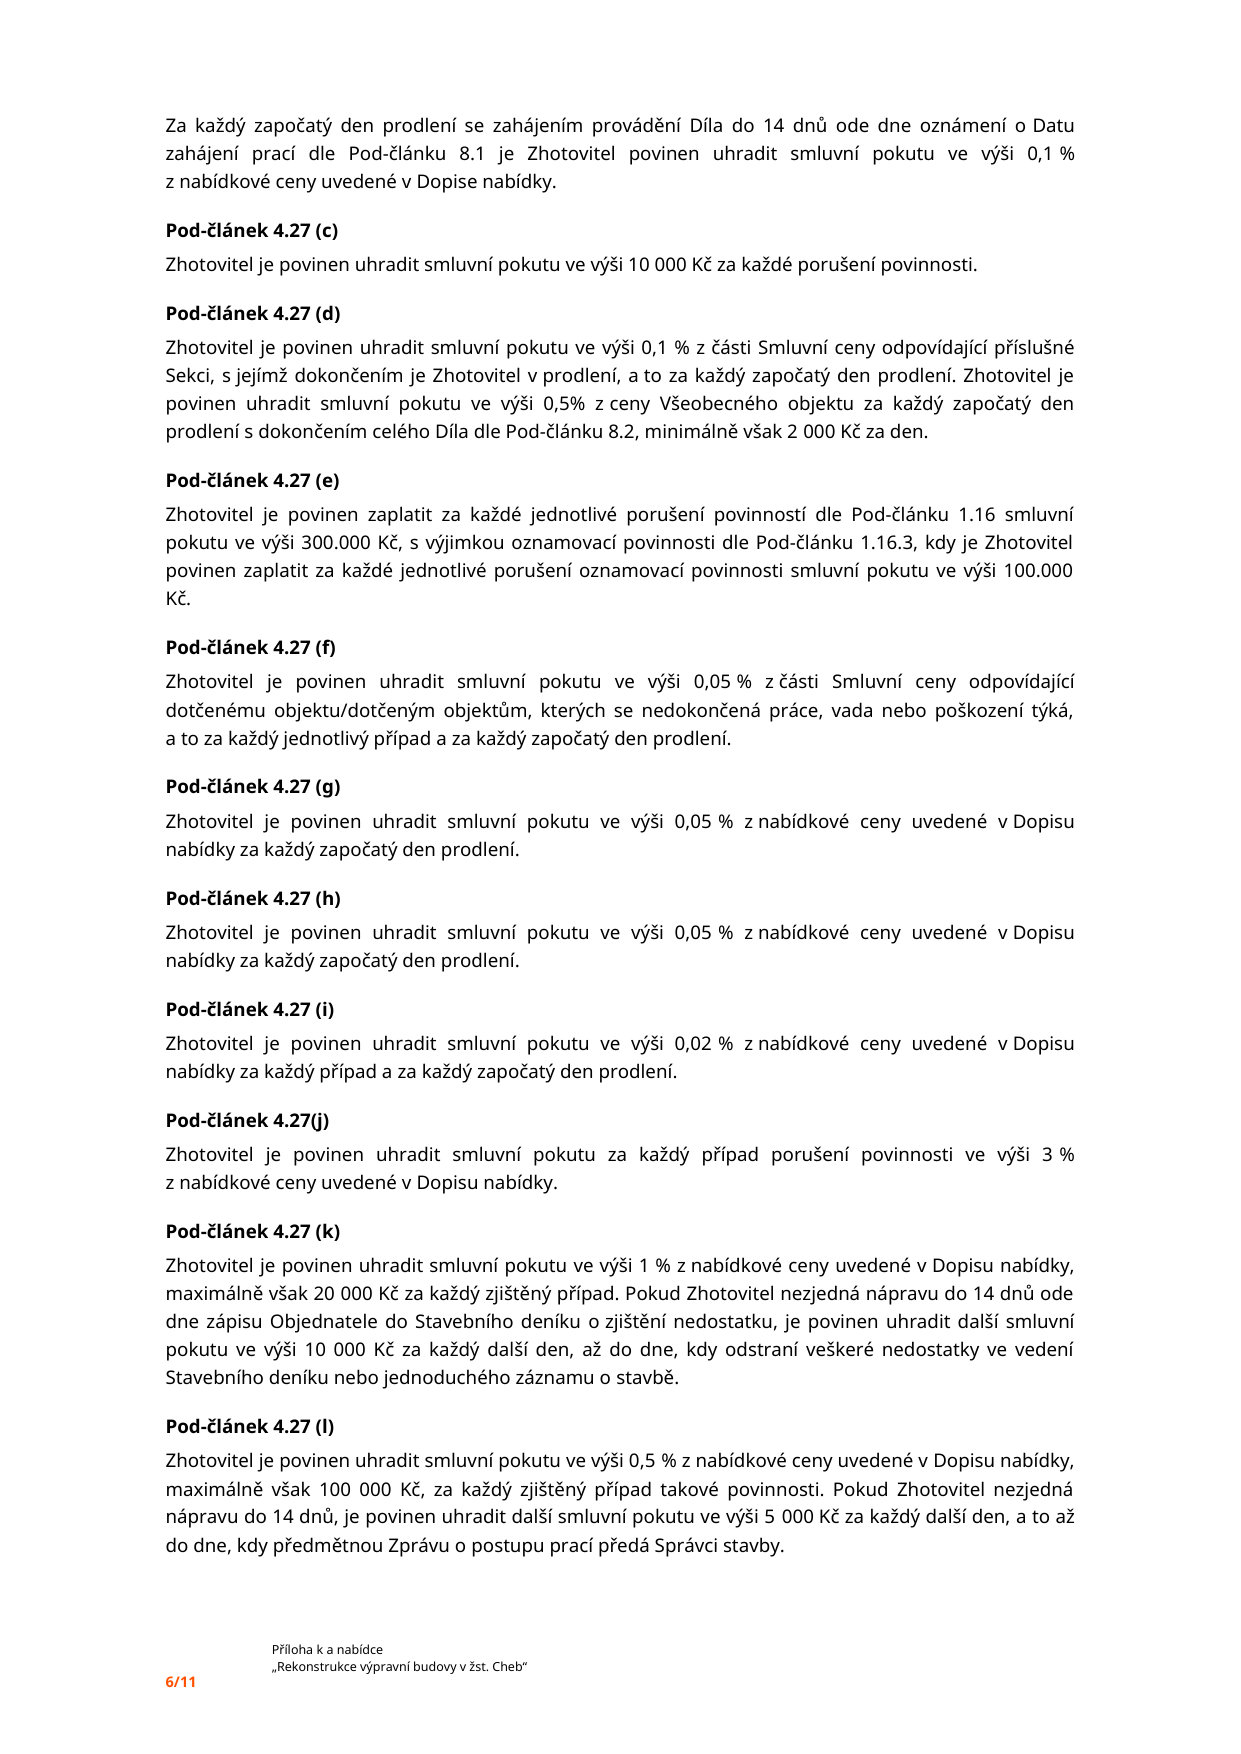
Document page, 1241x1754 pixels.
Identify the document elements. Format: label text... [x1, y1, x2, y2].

text Zhotovitel je povinen uhradit smluvní pokutu ve výši 0,05 % z nabídkové ceny uvedené v Dopisu nabídky za každý započatý den prodlení. [165, 808, 1075, 862]
text Pod-článek 4.27 (h) [165, 885, 1075, 910]
text Pod-článek 4.27 (g) [165, 774, 1075, 799]
text Zhotovitel je povinen uhradit smluvní pokutu ve výši 1 % z nabídkové ceny uvedené v Dopisu nabídky, maximálně však 20 000 Kč za každý zjištěný případ. Pokud Zhotovitel nezjedná nápravu do 14 dnů ode dne zápisu Objednatele do Stavebního deníku o zjištění nedostatku, je povinen uhradit další smluvní pokutu ve výši 10 000 Kč za každý další den, až do dne, kdy odstraní veškeré nedostatky ve vedení Stavebního deníku nebo jednoduchého záznamu o stavbě. [165, 1253, 1075, 1390]
text Zhotovitel je povinen uhradit smluvní pokutu ve výši 0,5 % z nabídkové ceny uvedené v Dopisu nabídky, maximálně však 100 000 Kč, za každý zjištěný případ takové povinnosti. Pokud Zhotovitel nezjedná nápravu do 14 dnů, je povinen uhradit další smluvní pokutu ve výši 5 000 Kč za každý další den, a to až do dne, kdy předmětnou Zprávu o postupu prací předá Správci stavby. [165, 1448, 1075, 1557]
text Pod-článek 4.27 (k) [165, 1218, 1075, 1244]
text Zhotovitel je povinen uhradit smluvní pokutu ve výši 10 000 Kč za každé porušení povinnosti. [165, 251, 1075, 277]
text Zhotovitel je povinen uhradit smluvní pokutu ve výši 0,02 % z nabídkové ceny uvedené v Dopisu nabídky za každý případ a za každý započatý den prodlení. [165, 1030, 1075, 1084]
text Pod-článek 4.27 (d) [165, 300, 1075, 326]
text Za každý započatý den prodlení se zahájením provádění Díla do 14 dnů ode dne oznámení o Datu zahájení prací dle Pod-článku 8.1 je Zhotovitel povinen uhradit smluvní pokutu ve výši 0,1 % z nabídkové ceny uvedené v Dopise nabídky. [165, 112, 1075, 194]
text Pod-článek 4.27(j) [165, 1107, 1075, 1133]
text Zhotovitel je povinen uhradit smluvní pokutu ve výši 0,05 % z části Smluvní ceny odpovídající dotčenému objektu/dotčeným objektům, kterých se nedokončená práce, vada nebo poškození týká, a to za každý jednotlivý případ a za každý započatý den prodlení. [165, 669, 1075, 750]
text Pod-článek 4.27 (c) [165, 217, 1075, 243]
text Zhotovitel je povinen zaplatit za každé jednotlivé porušení povinností dle Pod-článku 1.16 smluvní pokutu ve výši 300.000 Kč, s výjimkou oznamovací povinnosti dle Pod-článku 1.16.3, kdy je Zhotovitel povinen zaplatit za každé jednotlivé porušení oznamovací povinnosti smluvní pokutu ve výši 100.000 Kč. [165, 502, 1075, 611]
text Pod-článek 4.27 (e) [165, 467, 1075, 493]
text Zhotovitel je povinen uhradit smluvní pokutu za každý případ porušení povinnosti ve výši 3 % z nabídkové ceny uvedené v Dopisu nabídky. [165, 1141, 1075, 1195]
text Pod-článek 4.27 (i) [165, 996, 1075, 1022]
text Zhotovitel je povinen uhradit smluvní pokutu ve výši 0,1 % z části Smluvní ceny odpovídající příslušné Sekci, s jejímž dokončením je Zhotovitel v prodlení, a to za každý započatý den prodlení. Zhotovitel je povinen uhradit smluvní pokutu ve výši 0,5% z ceny Všeobecného objektu za každý započatý den prodlení s dokončením celého Díla dle Pod-článku 8.2, minimálně však 2 000 Kč za den. [165, 334, 1075, 444]
text Pod-článek 4.27 (f) [165, 634, 1075, 660]
text Zhotovitel je povinen uhradit smluvní pokutu ve výši 0,05 % z nabídkové ceny uvedené v Dopisu nabídky za každý započatý den prodlení. [165, 919, 1075, 973]
text Pod-článek 4.27 (l) [165, 1413, 1075, 1439]
